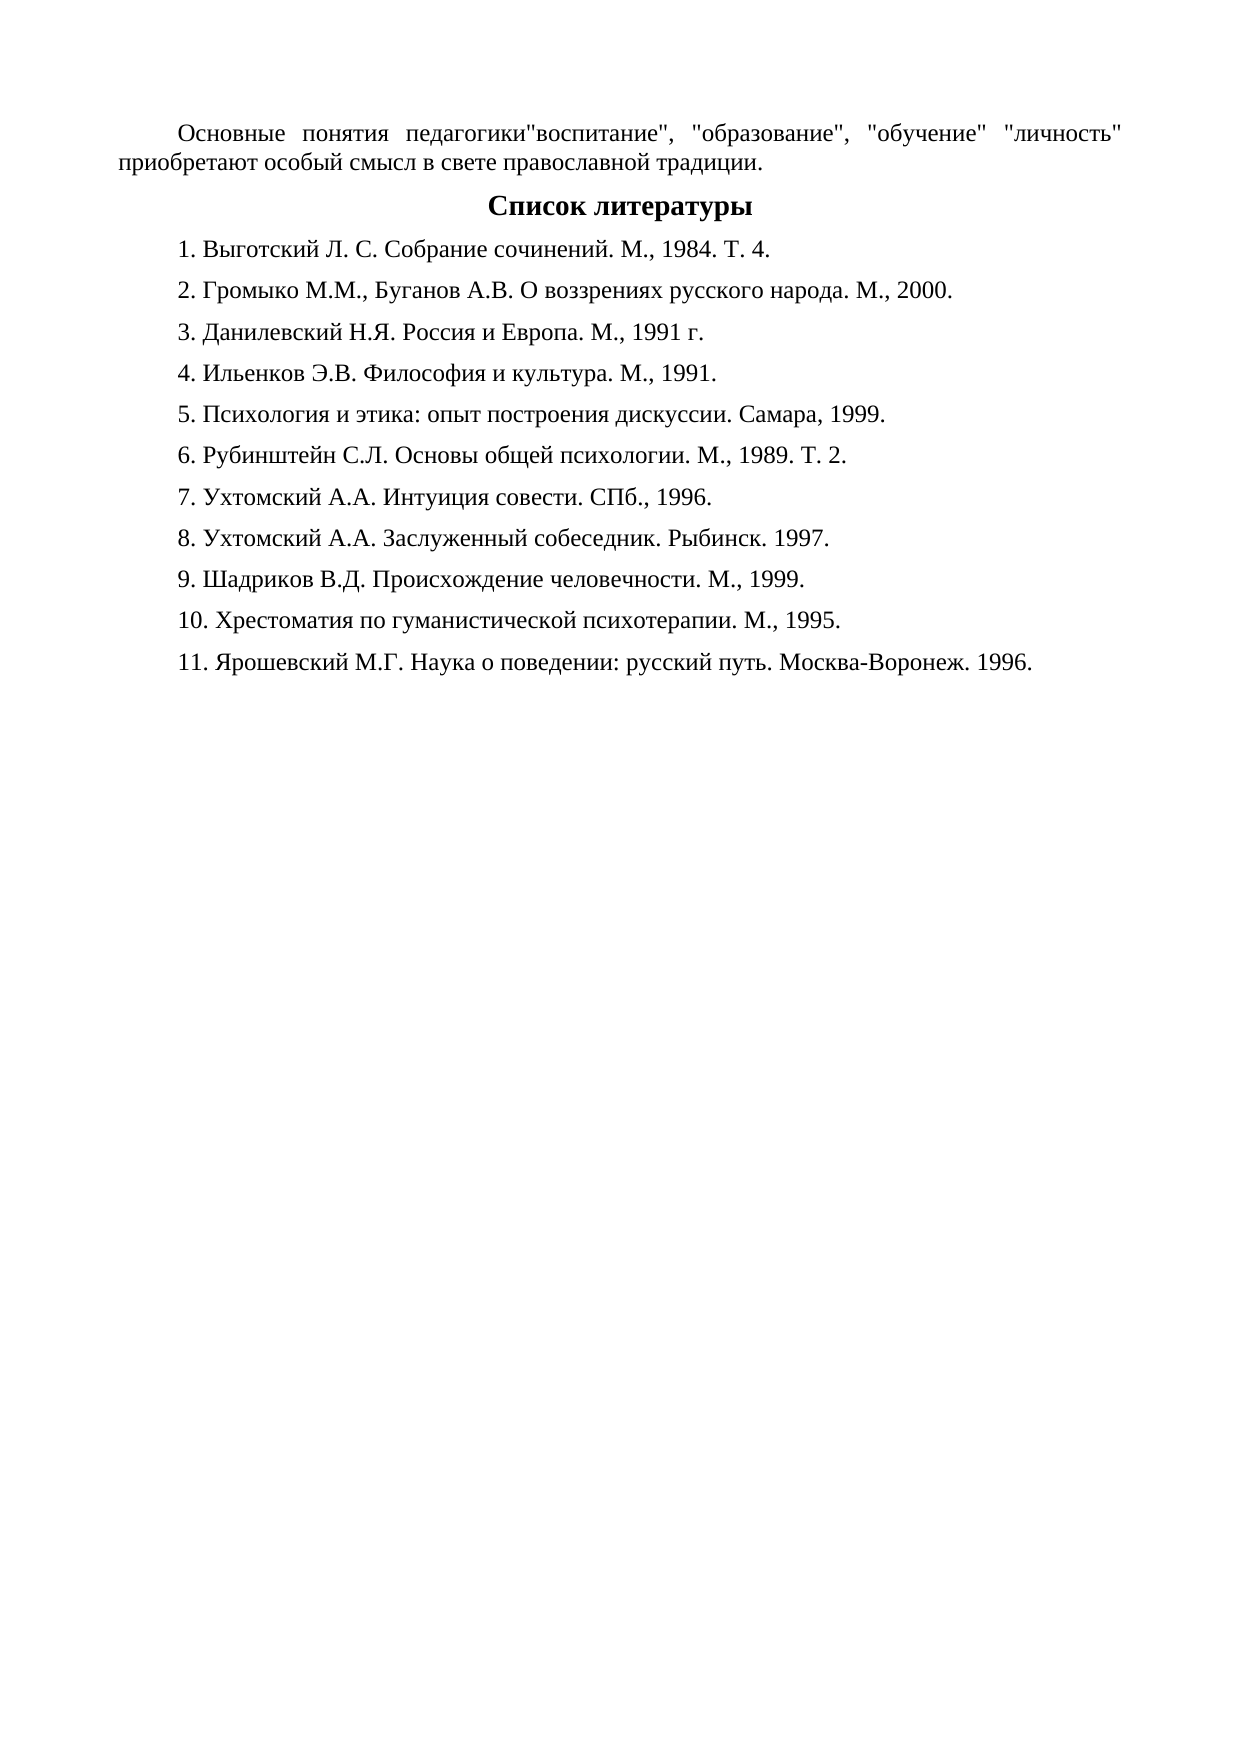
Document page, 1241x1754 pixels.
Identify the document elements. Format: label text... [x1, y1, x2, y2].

text 10. Хрестоматия по гуманистической психотерапии. М., 1995. [118, 605, 1122, 634]
text 3. Данилевский Н.Я. Россия и Европа. М., 1991 г. [118, 317, 1122, 345]
text Основные понятия педагогики"воспитание", "образование", "обучение" "личность" приобретают особый смысл в свете православной традиции. [118, 118, 1122, 176]
text 8. Ухтомский А.А. Заслуженный собеседник. Рыбинск. 1997. [118, 523, 1122, 552]
text 4. Ильенков Э.В. Философия и культура. М., 1991. [118, 358, 1122, 387]
text 7. Ухтомский А.А. Интуиция совести. СПб., 1996. [118, 482, 1122, 510]
text 9. Шадриков В.Д. Происхождение человечности. М., 1999. [118, 564, 1122, 593]
text 1. Выготский Л. С. Собрание сочинений. М., 1984. Т. 4. [118, 234, 1122, 263]
text 11. Ярошевский М.Г. Наука о поведении: русский путь. Москва-Воронеж. 1996. [118, 647, 1122, 675]
text 2. Громыко М.М., Буганов А.В. О воззрениях русского народа. М., 2000. [118, 275, 1122, 304]
text 5. Психология и этика: опыт построения дискуссии. Самара, 1999. [118, 399, 1122, 428]
text 6. Рубинштейн С.Л. Основы общей психологии. М., 1989. Т. 2. [118, 440, 1122, 469]
text Список литературы [118, 188, 1122, 222]
